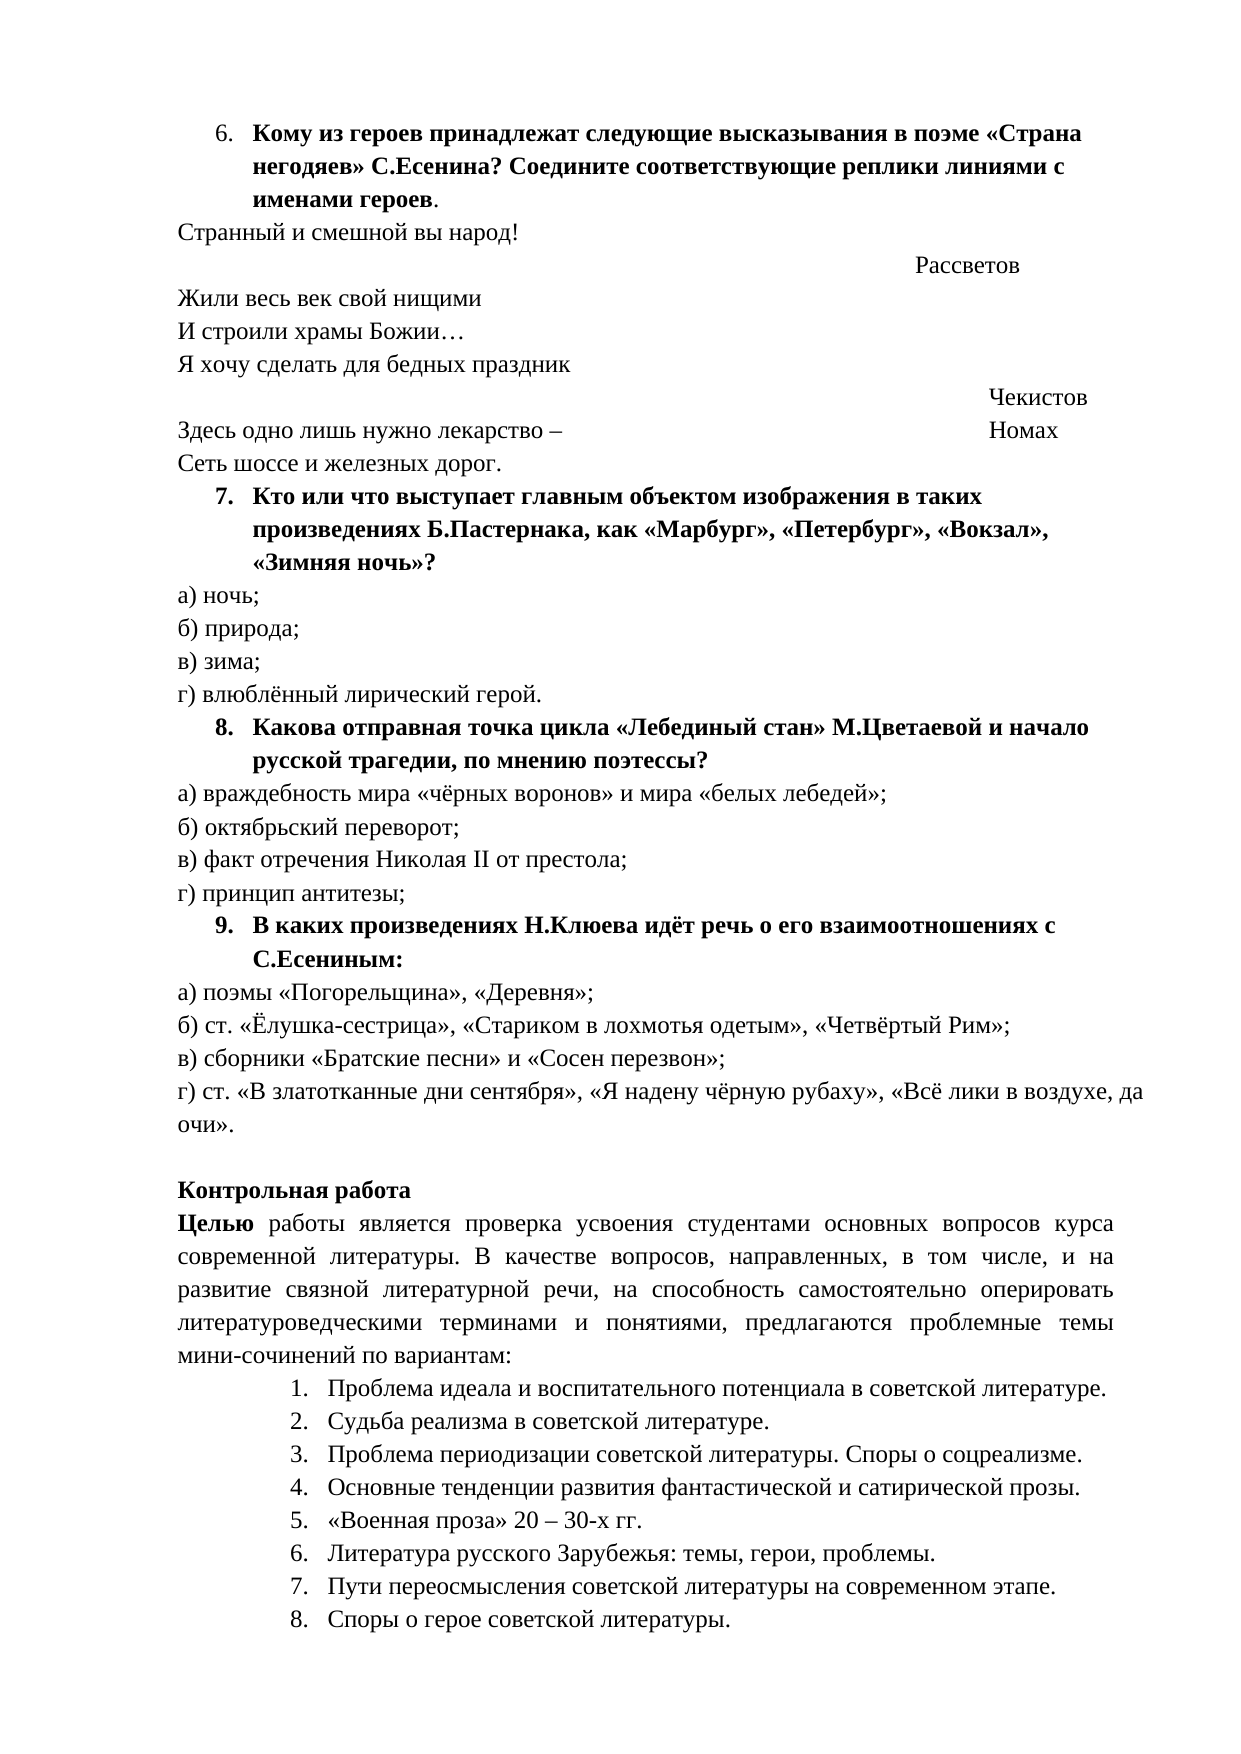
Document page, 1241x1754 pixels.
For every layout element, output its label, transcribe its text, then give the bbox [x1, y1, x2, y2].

list «Военная проза» 20 – 30-х гг. [290, 1505, 1114, 1534]
list Основные тенденции развития фантастической и сатирической прозы. [290, 1472, 1114, 1501]
list Кто или что выступает главным объектом изображения в таких произведениях Б.Пастернака, как «Марбург», «Петербург», «Вокзал», «Зимняя ночь»? [215, 481, 1152, 576]
text а) ночь; [177, 580, 1152, 609]
text Я хочу сделать для бедных праздник [177, 349, 1152, 378]
text Чекистов [177, 382, 1152, 411]
list Судьба реализма в советской литературе. [290, 1406, 1114, 1435]
text в) зима; [177, 646, 1152, 675]
text г) ст. «В златотканные дни сентября», «Я надену чёрную рубаху», «Всё лики в воздухе, да очи». [177, 1076, 1152, 1137]
text Контрольная работа [177, 1175, 1114, 1203]
list Проблема периодизации советской литературы. Споры о соцреализме. [290, 1439, 1114, 1468]
text б) ст. «Ёлушка-сестрица», «Стариком в лохмотья одетым», «Четвёртый Рим»; [177, 1010, 1152, 1038]
text в) факт отречения Николая II от престола; [177, 844, 1152, 873]
text Здесь одно лишь нужно лекарство – Номах [177, 415, 1152, 444]
text г) принцип антитезы; [177, 878, 1152, 906]
text Целью работы является проверка усвоения студентами основных вопросов курса современной литературы. В качестве вопросов, направленных, в том числе, и на развитие связной литературной речи, на способность самостоятельно оперировать литературоведческими терминами и понятиями, предлагаются проблемные темы мини-сочинений по вариантам: [177, 1208, 1114, 1369]
list Споры о герое советской литературы. [290, 1604, 1114, 1633]
list В каких произведениях Н.Клюева идёт речь о его взаимоотношениях с С.Есениным: [215, 911, 1152, 972]
list Кому из героев принадлежат следующие высказывания в поэме «Страна негодяев» С.Есенина? Соедините соответствующие реплики линиями с именами героев. [215, 118, 1152, 213]
list Какова отправная точка цикла «Лебединый стан» М.Цветаевой и начало русской трагедии, по мнению поэтессы? [215, 712, 1152, 774]
text Рассветов [177, 250, 1152, 279]
text И строили храмы Божии… [177, 316, 1152, 345]
text б) природа; [177, 613, 1152, 642]
text Странный и смешной вы народ! [177, 217, 1152, 246]
list Проблема идеала и воспитательного потенциала в советской литературе. [290, 1373, 1114, 1402]
list Литература русского Зарубежья: темы, герои, проблемы. [290, 1538, 1114, 1567]
text а) поэмы «Погорельщина», «Деревня»; [177, 977, 1152, 1005]
list Пути переосмысления советской литературы на современном этапе. [290, 1571, 1114, 1600]
text Жили весь век свой нищими [177, 283, 1152, 312]
text Сеть шоссе и железных дорог. [177, 448, 1152, 477]
text б) октябрьский переворот; [177, 812, 1152, 840]
text г) влюблённый лирический герой. [177, 679, 1152, 708]
text а) враждебность мира «чёрных воронов» и мира «белых лебедей»; [177, 778, 1152, 807]
text в) сборники «Братские песни» и «Сосен перезвон»; [177, 1043, 1152, 1071]
